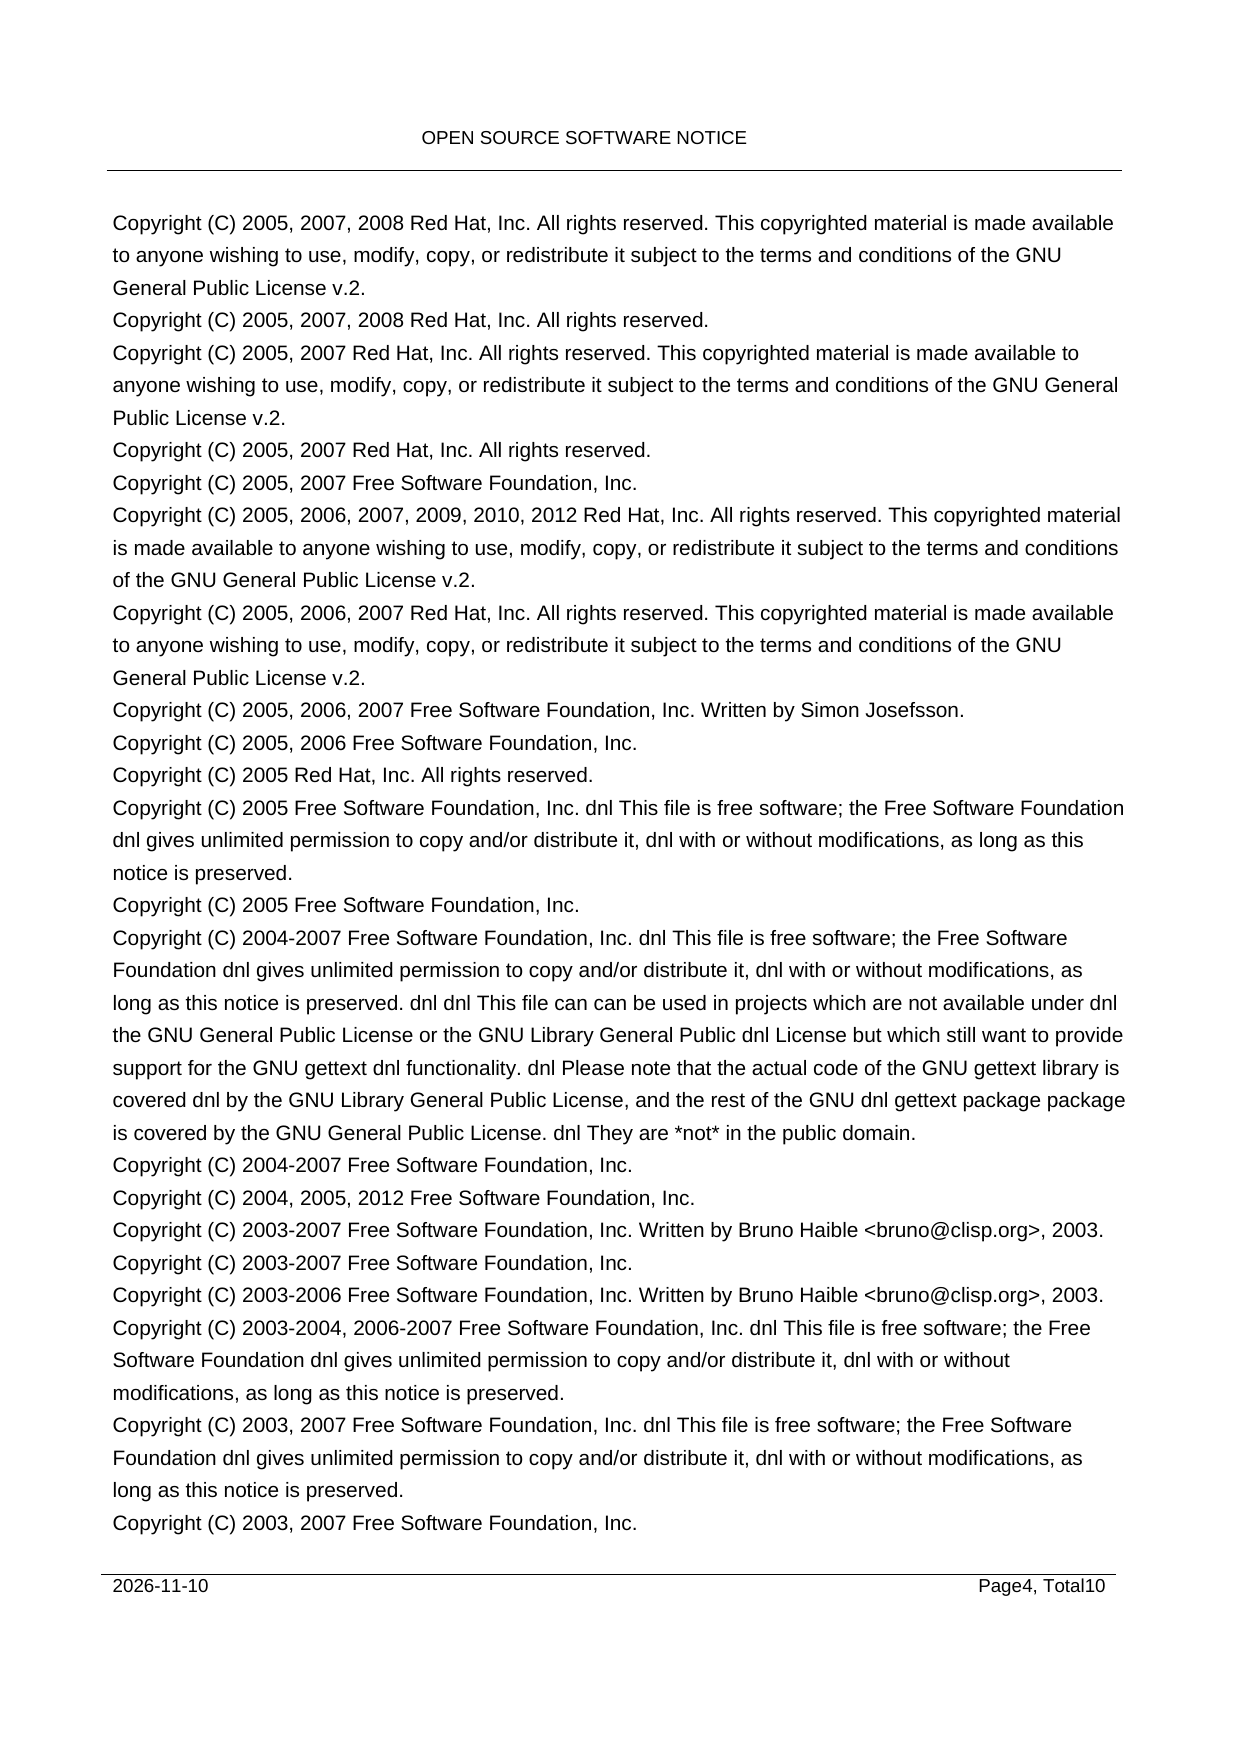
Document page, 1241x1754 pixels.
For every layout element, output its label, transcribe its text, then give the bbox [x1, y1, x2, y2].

text Copyright (C) 2003-2006 Free Software Foundation, Inc. Written by Bruno Haible <bruno@clisp.org>, 2003. [112, 1279, 1128, 1311]
text Copyright (C) 2005, 2007 Red Hat, Inc. All rights reserved. This copyrighted material is made available to anyone wishing to use, modify, copy, or redistribute it subject to the terms and conditions of the GNU General Public License v.2. [112, 336, 1128, 434]
text Copyright (C) 2005, 2006 Free Software Foundation, Inc. [112, 726, 1128, 759]
text Copyright (C) 2003-2007 Free Software Foundation, Inc. Written by Bruno Haible <bruno@clisp.org>, 2003. [112, 1214, 1128, 1246]
text Copyright (C) 2005, 2007 Red Hat, Inc. All rights reserved. [112, 434, 1128, 466]
text Copyright (C) 2005, 2007 Free Software Foundation, Inc. [112, 466, 1128, 499]
text Copyright (C) 2005, 2007, 2008 Red Hat, Inc. All rights reserved. This copyrighted material is made available to anyone wishing to use, modify, copy, or redistribute it subject to the terms and conditions of the GNU General Public License v.2. [112, 206, 1128, 304]
text Copyright (C) 2005, 2006, 2007, 2009, 2010, 2012 Red Hat, Inc. All rights reserved. This copyrighted material is made available to anyone wishing to use, modify, copy, or redistribute it subject to the terms and conditions of the GNU General Public License v.2. [112, 499, 1128, 596]
text Copyright (C) 2005 Free Software Foundation, Inc. dnl This file is free software; the Free Software Foundation dnl gives unlimited permission to copy and/or distribute it, dnl with or without modifications, as long as this notice is preserved. [112, 791, 1128, 889]
text Copyright (C) 2005, 2007, 2008 Red Hat, Inc. All rights reserved. [112, 304, 1128, 336]
text Copyright (C) 2004-2007 Free Software Foundation, Inc. [112, 1149, 1128, 1181]
text Copyright (C) 2005 Free Software Foundation, Inc. [112, 889, 1128, 921]
text Copyright (C) 2004, 2005, 2012 Free Software Foundation, Inc. [112, 1181, 1128, 1214]
text Copyright (C) 2003-2004, 2006-2007 Free Software Foundation, Inc. dnl This file is free software; the Free Software Foundation dnl gives unlimited permission to copy and/or distribute it, dnl with or without modifications, as long as this notice is preserved. [112, 1311, 1128, 1409]
text Copyright (C) 2003, 2007 Free Software Foundation, Inc. [112, 1506, 1128, 1539]
text Copyright (C) 2005, 2006, 2007 Free Software Foundation, Inc. Written by Simon Josefsson. [112, 694, 1128, 726]
text Copyright (C) 2005, 2006, 2007 Red Hat, Inc. All rights reserved. This copyrighted material is made available to anyone wishing to use, modify, copy, or redistribute it subject to the terms and conditions of the GNU General Public License v.2. [112, 596, 1128, 694]
text Copyright (C) 2003, 2007 Free Software Foundation, Inc. dnl This file is free software; the Free Software Foundation dnl gives unlimited permission to copy and/or distribute it, dnl with or without modifications, as long as this notice is preserved. [112, 1409, 1128, 1506]
text Copyright (C) 2004-2007 Free Software Foundation, Inc. dnl This file is free software; the Free Software Foundation dnl gives unlimited permission to copy and/or distribute it, dnl with or without modifications, as long as this notice is preserved. dnl dnl This file can can be used in projects which are not available under dnl the GNU General Public License or the GNU Library General Public dnl License but which still want to provide support for the GNU gettext dnl functionality. dnl Please note that the actual code of the GNU gettext library is covered dnl by the GNU Library General Public License, and the rest of the GNU dnl gettext package package is covered by the GNU General Public License. dnl They are *not* in the public domain. [112, 921, 1128, 1149]
text Copyright (C) 2003-2007 Free Software Foundation, Inc. [112, 1246, 1128, 1279]
text Copyright (C) 2005 Red Hat, Inc. All rights reserved. [112, 759, 1128, 791]
